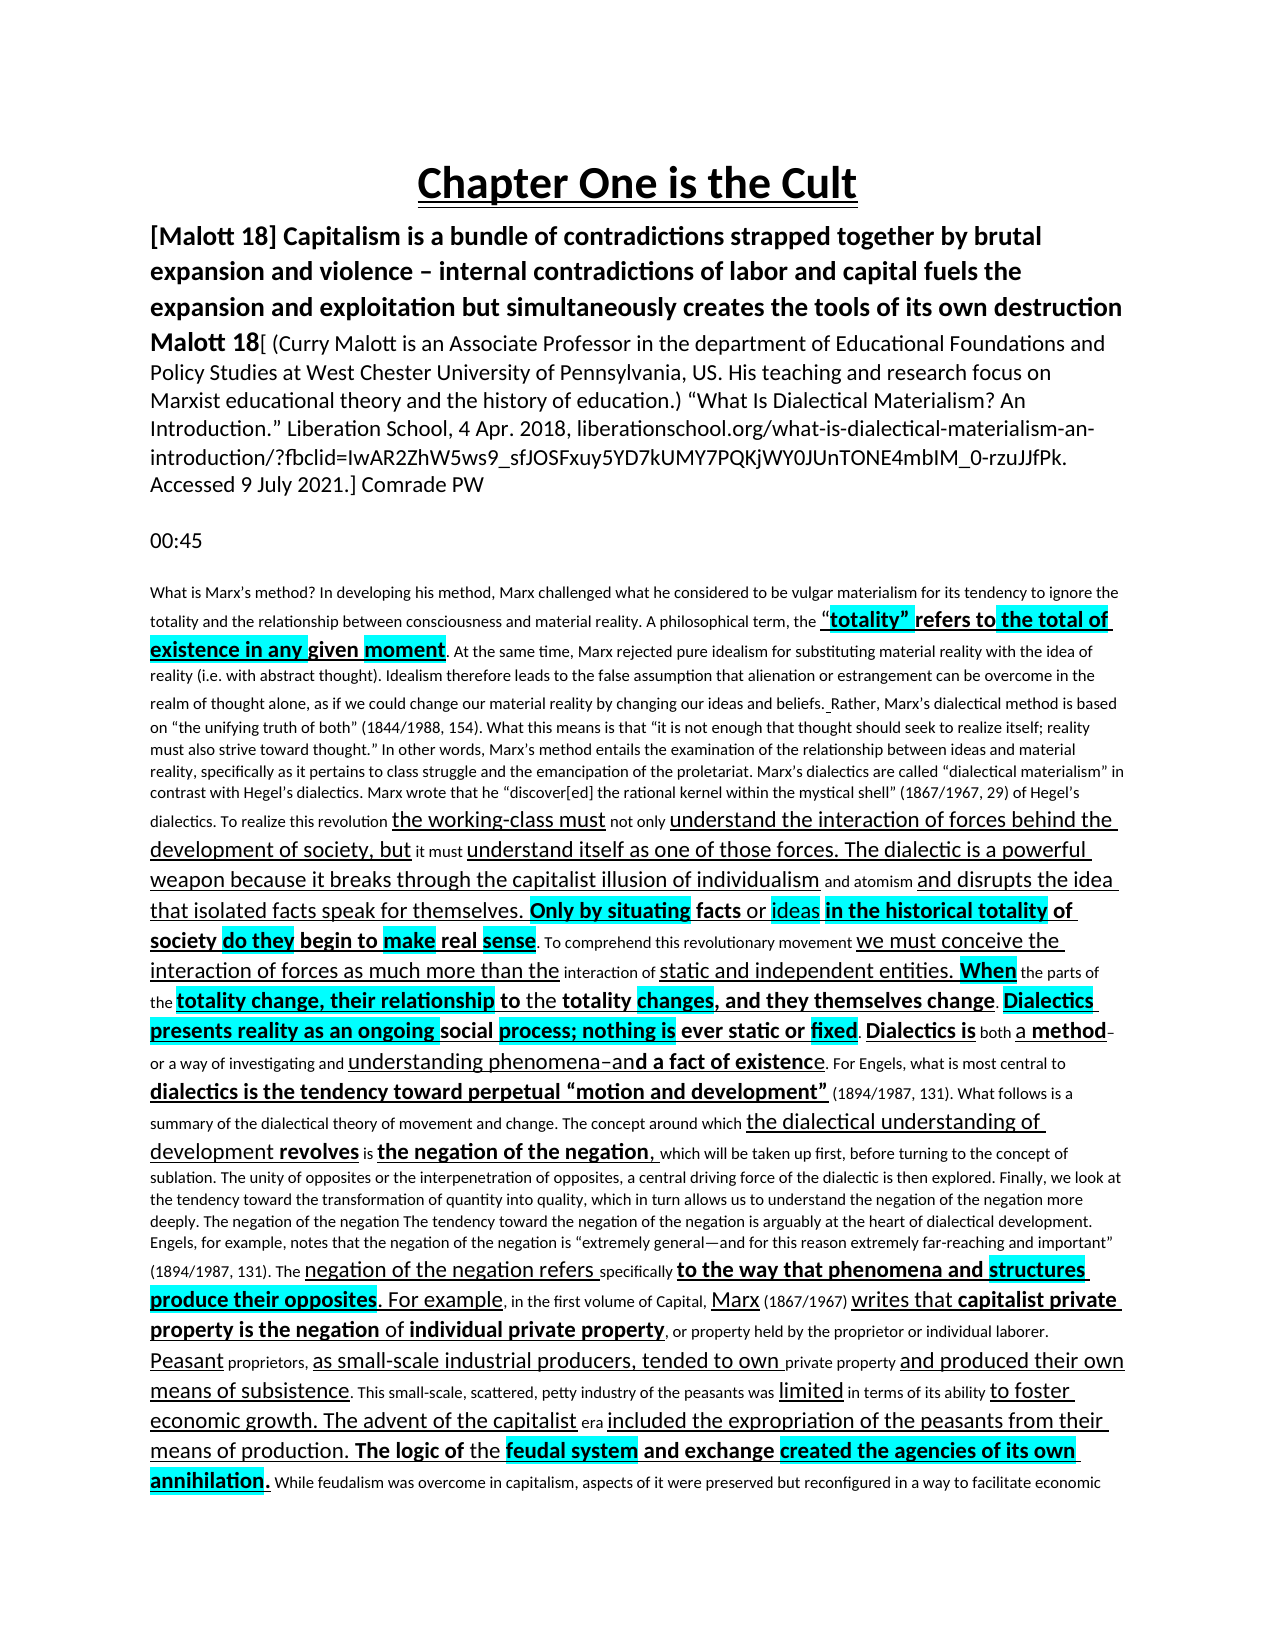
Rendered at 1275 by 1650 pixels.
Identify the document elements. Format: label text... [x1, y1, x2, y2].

subtitle Chapter One is the Cult [150, 154, 1125, 210]
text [150, 583, 1125, 1495]
text Malott 18[ (Curry Malott is an Associate Professor in the department of Educational Foundations and Policy Studies at West Chester University of Pennsylvania, US. His teaching and research focus on Marxist educational theory and the history of education.) “What Is Dialectical Materialism? An Introduction.” Liberation School, 4 Apr. 2018, liberationschool.org/what-is-dialectical-materialism-an-introduction/?fbclid=IwAR2ZhW5ws9_sfJOSFxuy5YD7kUMY7PQKjWY0JUnTONE4mbIM_0-rzuJJfPk. Accessed 9 July 2021.] Comrade PW [150, 326, 1125, 499]
subtitle [Malott 18] Capitalism is a bundle of contradictions strapped together by brutal expansion and violence – internal contradictions of labor and capital fuels the expansion and exploitation but simultaneously creates the tools of its own destruction [150, 219, 1125, 323]
text 00:45 [150, 527, 1125, 555]
